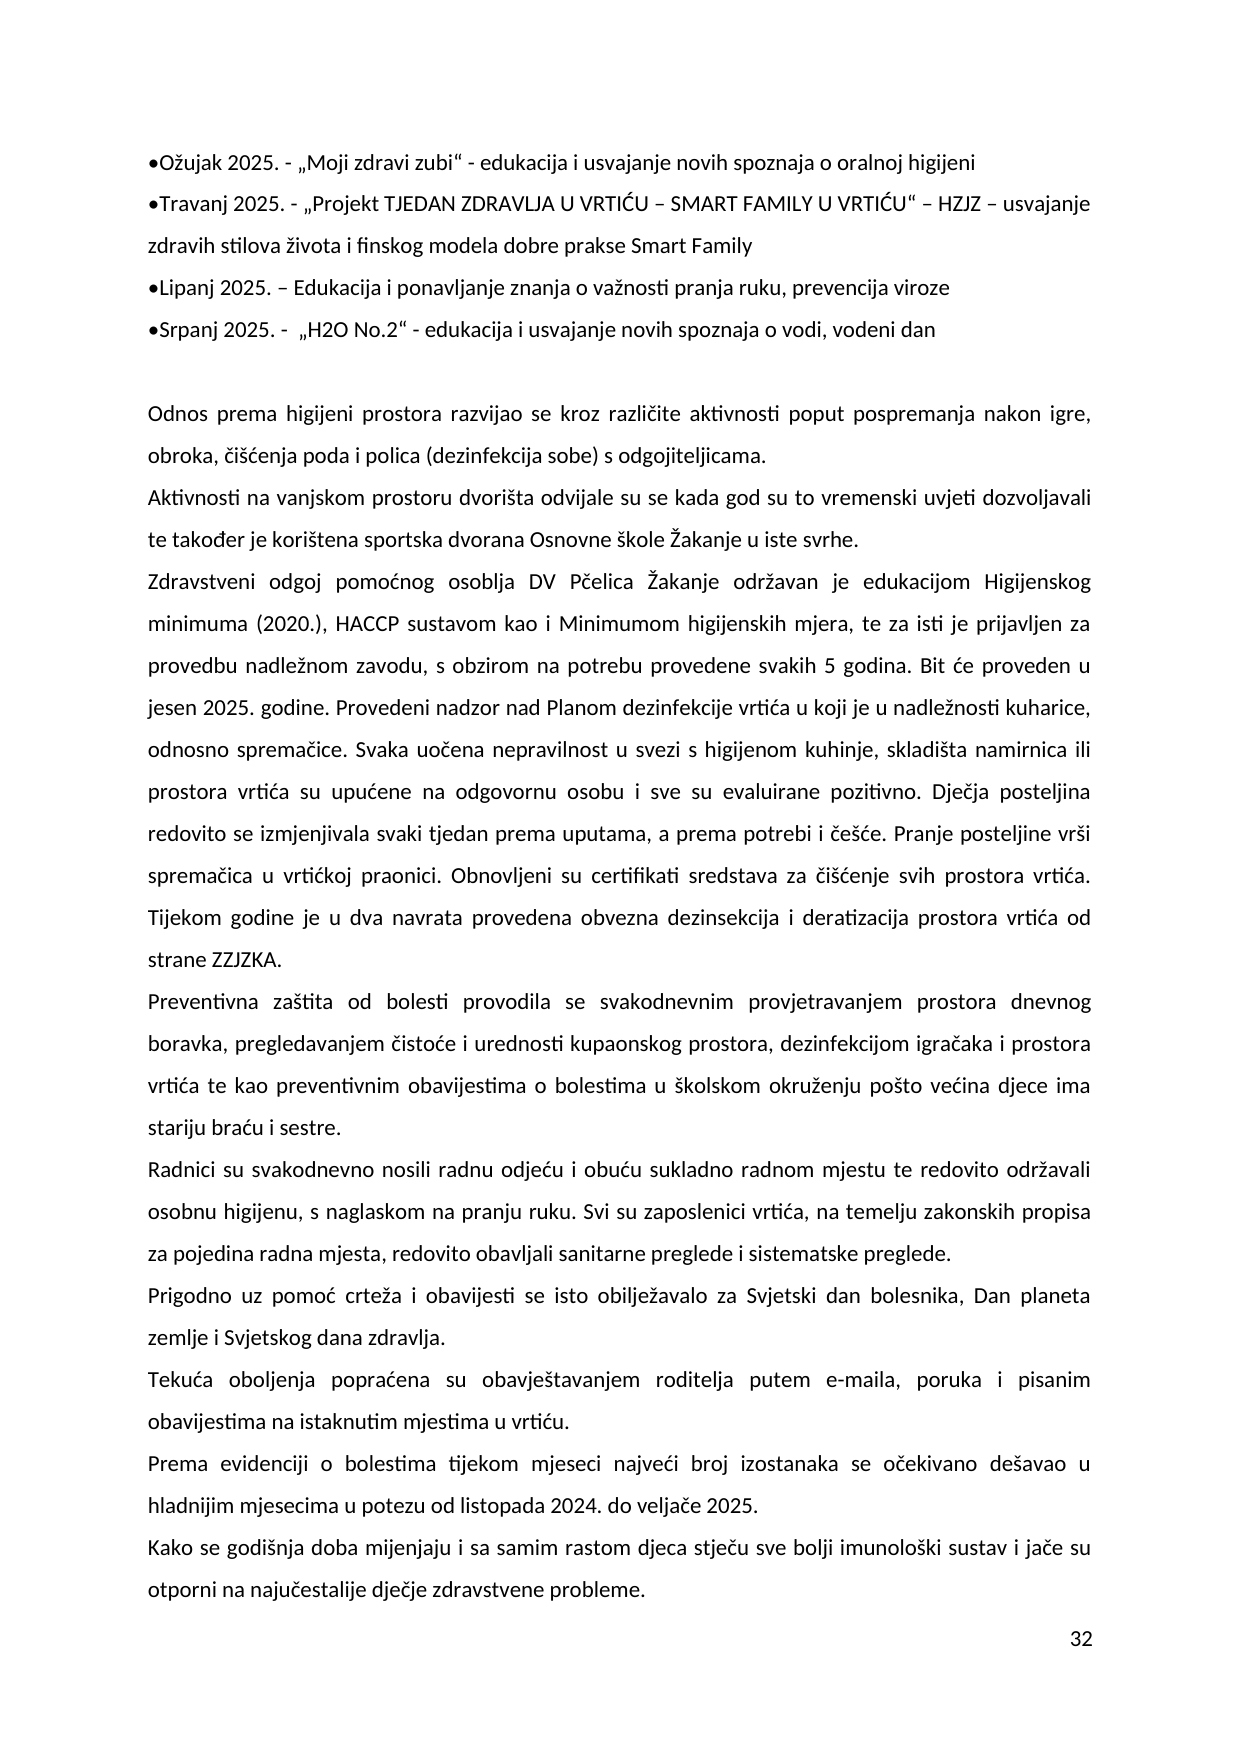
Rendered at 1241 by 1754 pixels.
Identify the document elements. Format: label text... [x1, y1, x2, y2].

text •Travanj 2025. - „Projekt TJEDAN ZDRAVLJA U VRTIĆU – SMART FAMILY U VRTIĆU“ – HZJZ – usvajanje zdravih stilova života i finskog modela dobre prakse Smart Family [148, 189, 1093, 259]
text •Ožujak 2025. - „Moji zdravi zubi“ - edukacija i usvajanje novih spoznaja o oralnoj higijeni [148, 148, 1093, 176]
text Prema evidenciji o bolestima tijekom mjeseci najveći broj izostanaka se očekivano dešavao u hladnijim mjesecima u potezu od listopada 2024. do veljače 2025. [148, 1449, 1093, 1519]
text Zdravstveni odgoj pomoćnog osoblja DV Pčelica Žakanje održavan je edukacijom Higijenskog minimuma (2020.), HACCP sustavom kao i Minimumom higijenskih mjera, te za isti je prijavljen za provedbu nadležnom zavodu, s obzirom na potrebu provedene svakih 5 godina. Bit će proveden u jesen 2025. godine. Provedeni nadzor nad Planom dezinfekcije vrtića u koji je u nadležnosti kuharice, odnosno spremačice. Svaka uočena nepravilnost u svezi s higijenom kuhinje, skladišta namirnica ili prostora vrtića su upućene na odgovornu osobu i sve su evaluirane pozitivno. Dječja posteljina redovito se izmjenjivala svaki tjedan prema uputama, a prema potrebi i češće. Pranje posteljine vrši spremačica u vrtićkoj praonici. Obnovljeni su certifikati sredstava za čišćenje svih prostora vrtića. Tijekom godine je u dva navrata provedena obvezna dezinsekcija i deratizacija prostora vrtića od strane ZZJZKA. [148, 567, 1093, 973]
text Tekuća oboljenja popraćena su obavještavanjem roditelja putem e-maila, poruka i pisanim obavijestima na istaknutim mjestima u vrtiću. [148, 1365, 1093, 1435]
text Aktivnosti na vanjskom prostoru dvorišta odvijale su se kada god su to vremenski uvjeti dozvoljavali te također je korištena sportska dvorana Osnovne škole Žakanje u iste svrhe. [148, 483, 1093, 553]
text Odnos prema higijeni prostora razvijao se kroz različite aktivnosti poput pospremanja nakon igre, obroka, čišćenja poda i polica (dezinfekcija sobe) s odgojiteljicama. [148, 399, 1093, 469]
text Preventivna zaštita od bolesti provodila se svakodnevnim provjetravanjem prostora dnevnog boravka, pregledavanjem čistoće i urednosti kupaonskog prostora, dezinfekcijom igračaka i prostora vrtića te kao preventivnim obavijestima o bolestima u školskom okruženju pošto većina djece ima stariju braću i sestre. [148, 987, 1093, 1141]
text •Lipanj 2025. – Edukacija i ponavljanje znanja o važnosti pranja ruku, prevencija viroze [148, 273, 1093, 302]
text Prigodno uz pomoć crteža i obavijesti se isto obilježavalo za Svjetski dan bolesnika, Dan planeta zemlje i Svjetskog dana zdravlja. [148, 1281, 1093, 1351]
text Kako se godišnja doba mijenjaju i sa samim rastom djeca stječu sve bolji imunološki sustav i jače su otporni na najučestalije dječje zdravstvene probleme. [148, 1533, 1093, 1603]
text Radnici su svakodnevno nosili radnu odjeću i obuću sukladno radnom mjestu te redovito održavali osobnu higijenu, s naglaskom na pranju ruku. Svi su zaposlenici vrtića, na temelju zakonskih propisa za pojedina radna mjesta, redovito obavljali sanitarne preglede i sistematske preglede. [148, 1155, 1093, 1267]
text •Srpanj 2025. - „H2O No.2“ - edukacija i usvajanje novih spoznaja o vodi, vodeni dan [148, 316, 1093, 343]
